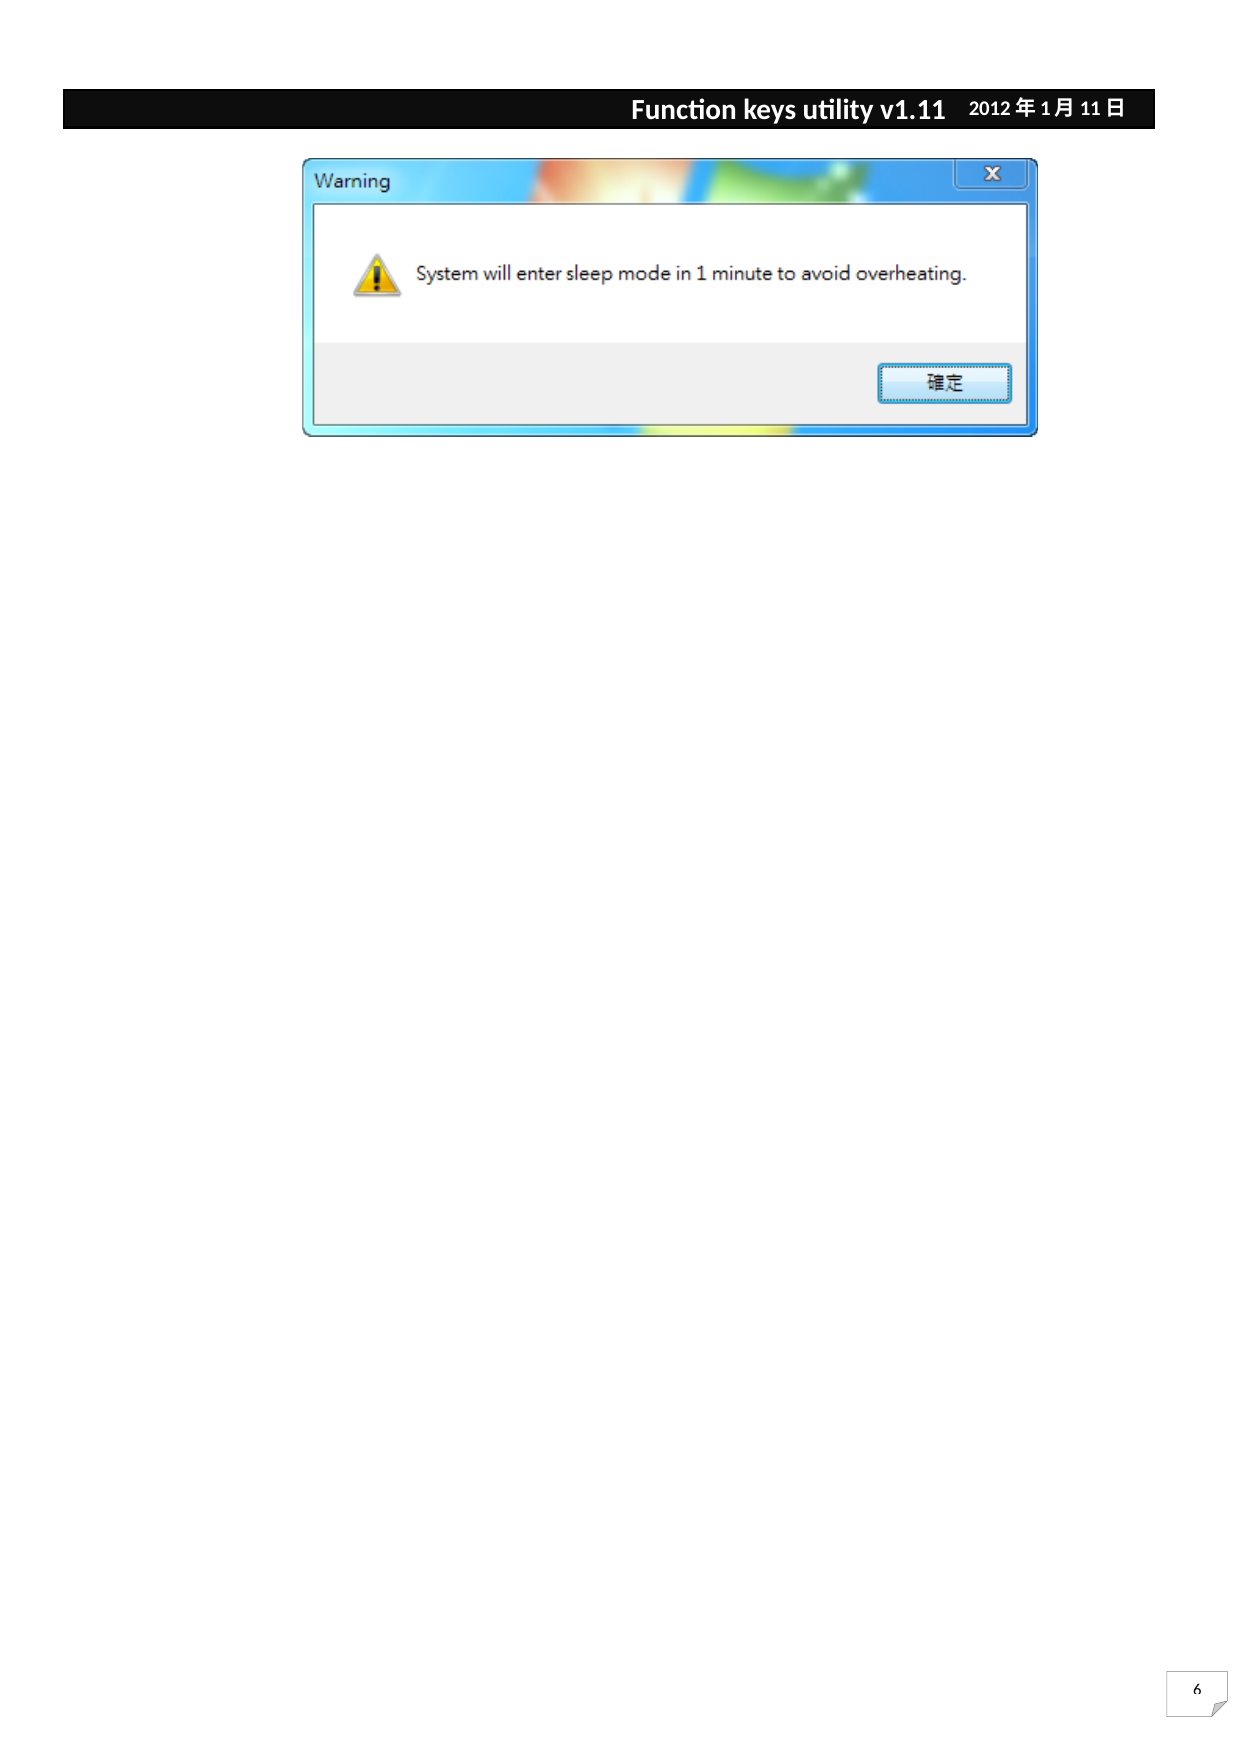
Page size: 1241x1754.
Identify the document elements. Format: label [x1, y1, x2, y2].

picture [302, 158, 1038, 437]
